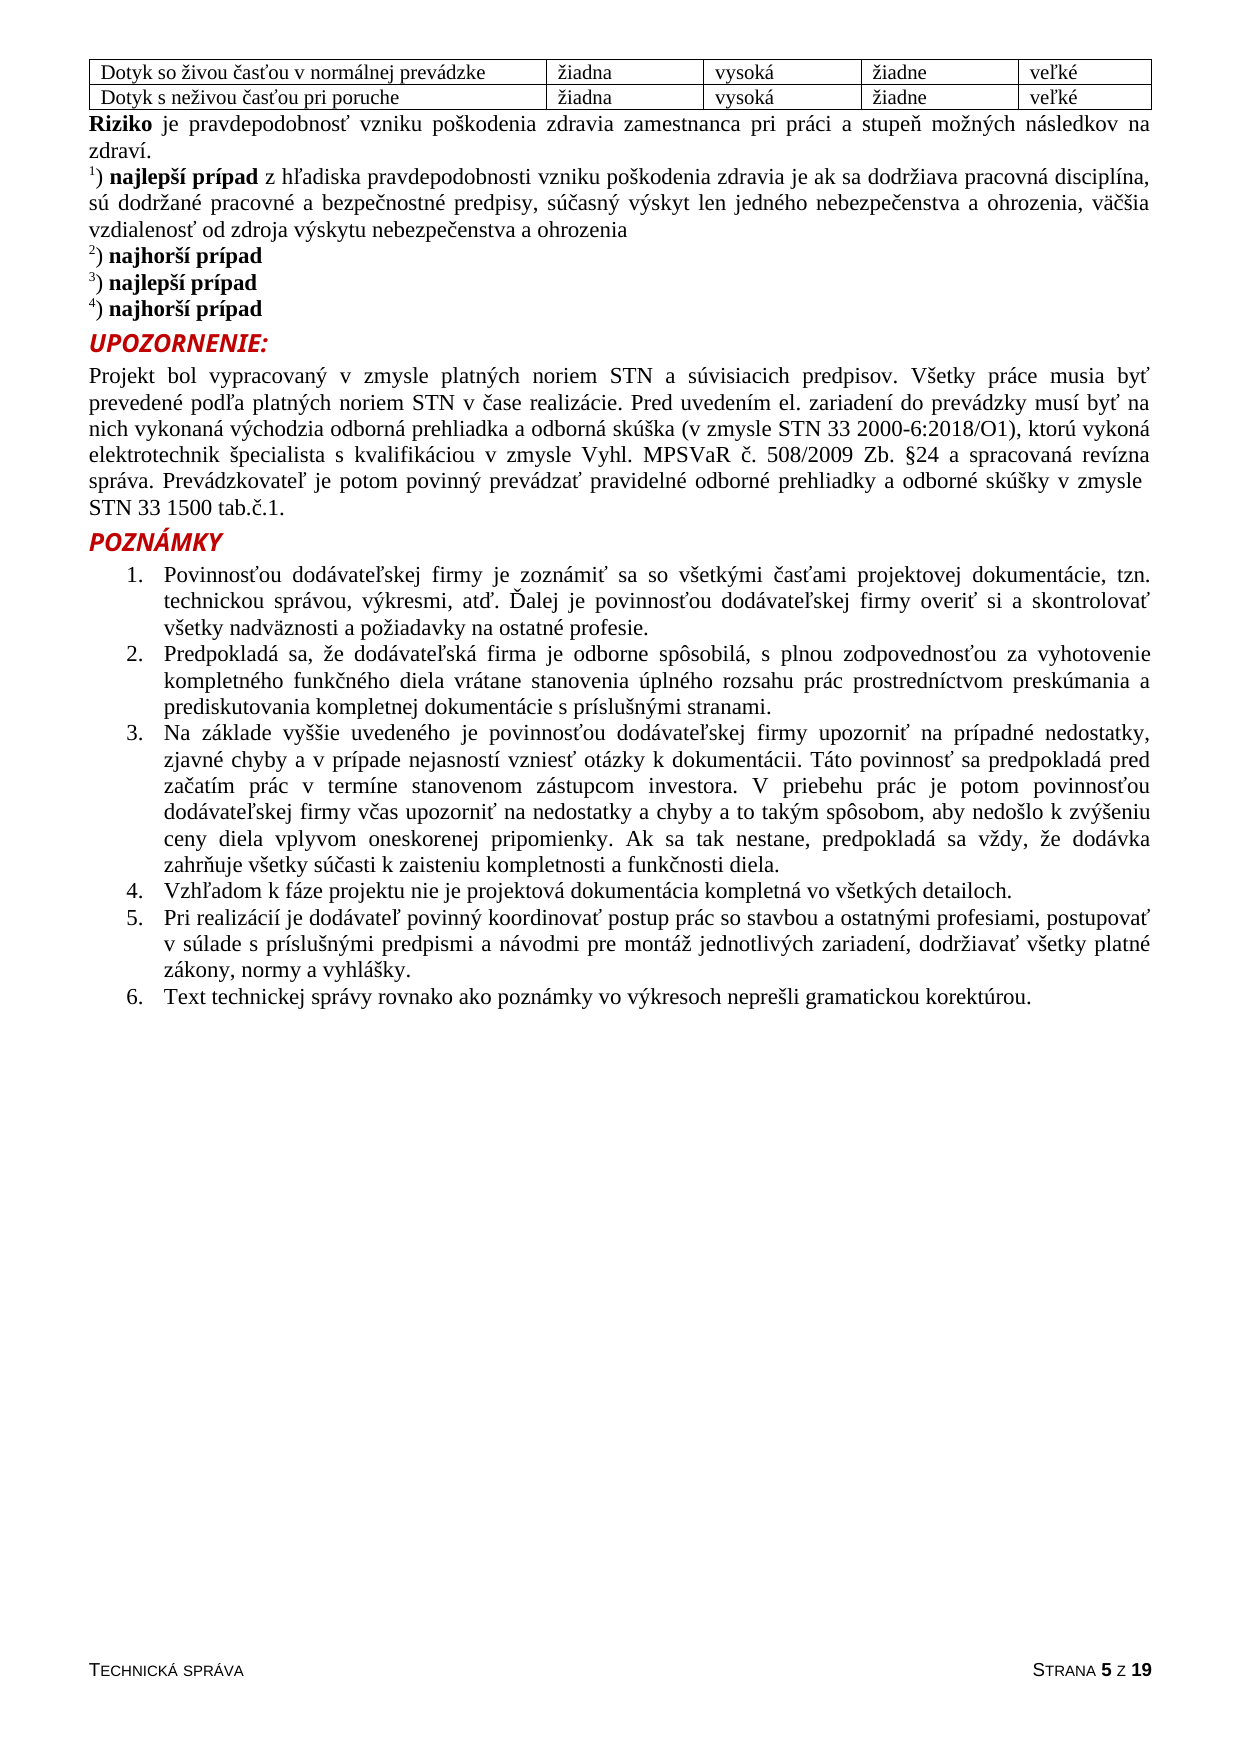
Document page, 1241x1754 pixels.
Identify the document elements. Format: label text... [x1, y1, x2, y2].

list Na základe vyššie uvedeného je povinnosťou dodávateľskej firmy upozorniť na prípadné nedostatky, zjavné chyby a v prípade nejasností vzniesť otázky k dokumentácii. Táto povinnosť sa predpokladá pred začatím prác v termíne stanovenom zástupcom investora. V priebehu prác je potom povinnosťou dodávateľskej firmy včas upozorniť na nedostatky a chyby a to takým spôsobom, aby nedošlo k zvýšeniu ceny diela vplyvom oneskorenej pripomienky. Ak sa tak nestane, predpokladá sa vždy, že dodávka zahrňuje všetky súčasti k zaisteniu kompletnosti a funkčnosti diela. [126, 719, 1152, 877]
text Projekt bol vypracovaný v zmysle platných noriem STN a súvisiacich predpisov. Všetky práce musia byť prevedené podľa platných noriem STN v čase realizácie. Pred uvedením el. zariadení do prevádzky musí byť na nich vykonaná východzia odborná prehliadka a odborná skúška (v zmysle STN 33 2000-6:2018/O1), ktorú vykoná elektrotechnik špecialista s kvalifikáciou v zmysle Vyhl. MPSVaR č. 508/2009 Zb. §24 a spracovaná revízna správa. Prevádzkovateľ je potom povinný prevádzať pravidelné odborné prehliadky a odborné skúšky v zmysle STN 33 1500 tab.č.1. [89, 362, 1152, 520]
list Predpokladá sa, že dodávateľská firma je odborne spôsobilá, s plnou zodpovednosťou za vyhotovenie kompletného funkčného diela vrátane stanovenia úplného rozsahu prác prostredníctvom preskúmania a prediskutovania kompletnej dokumentácie s príslušnými stranami. [126, 640, 1152, 719]
table_cell žiadna [547, 60, 703, 84]
list Text technickej správy rovnako ako poznámky vo výkresoch neprešli gramatickou korektúrou. [126, 983, 1152, 1009]
list Povinnosťou dodávateľskej firmy je zoznámiť sa so všetkými časťami projektovej dokumentácie, tzn. technickou správou, výkresmi, atď. Ďalej je povinnosťou dodávateľskej firmy overiť si a skontrolovať všetky nadväznosti a požiadavky na ostatné profesie. [126, 561, 1152, 640]
table_cell vysoká [704, 85, 861, 109]
table_cell veľké [1019, 85, 1151, 109]
text 4) najhorší prípad [89, 295, 1152, 321]
list Vzhľadom k fáze projektu nie je projektová dokumentácia kompletná vo všetkých detailoch. [126, 877, 1152, 904]
text 1) najlepší prípad z hľadiska pravdepodobnosti vzniku poškodenia zdravia je ak sa dodržiava pracovná disciplína, sú dodržané pracovné a bezpečnostné predpisy, súčasný výskyt len jedného nebezpečenstva a ohrozenia, väčšia vzdialenosť od zdroja výskytu nebezpečenstva a ohrozenia [89, 163, 1152, 242]
table_cell veľké [1019, 60, 1151, 84]
text UPOZORNENIE: [89, 325, 1152, 359]
text Riziko je pravdepodobnosť vzniku poškodenia zdravia zamestnanca pri práci a stupeň možných následkov na zdraví. [89, 110, 1152, 163]
text POZNÁMKY [89, 524, 1152, 558]
list Pri realizácií je dodávateľ povinný koordinovať postup prác so stavbou a ostatnými profesiami, postupovať v súlade s príslušnými predpismi a návodmi pre montáž jednotlivých zariadení, dodržiavať všetky platné zákony, normy a vyhlášky. [126, 904, 1152, 983]
table_cell žiadne [862, 60, 1018, 84]
table_cell žiadne [862, 85, 1018, 109]
table_cell Dotyk so živou časťou v normálnej prevádzke [90, 60, 546, 84]
table_cell Dotyk s neživou časťou pri poruche [90, 85, 546, 109]
text 2) najhorší prípad [89, 242, 1152, 268]
table_cell žiadna [547, 85, 703, 109]
table_cell vysoká [704, 60, 861, 84]
text 3) najlepší prípad [89, 268, 1152, 295]
